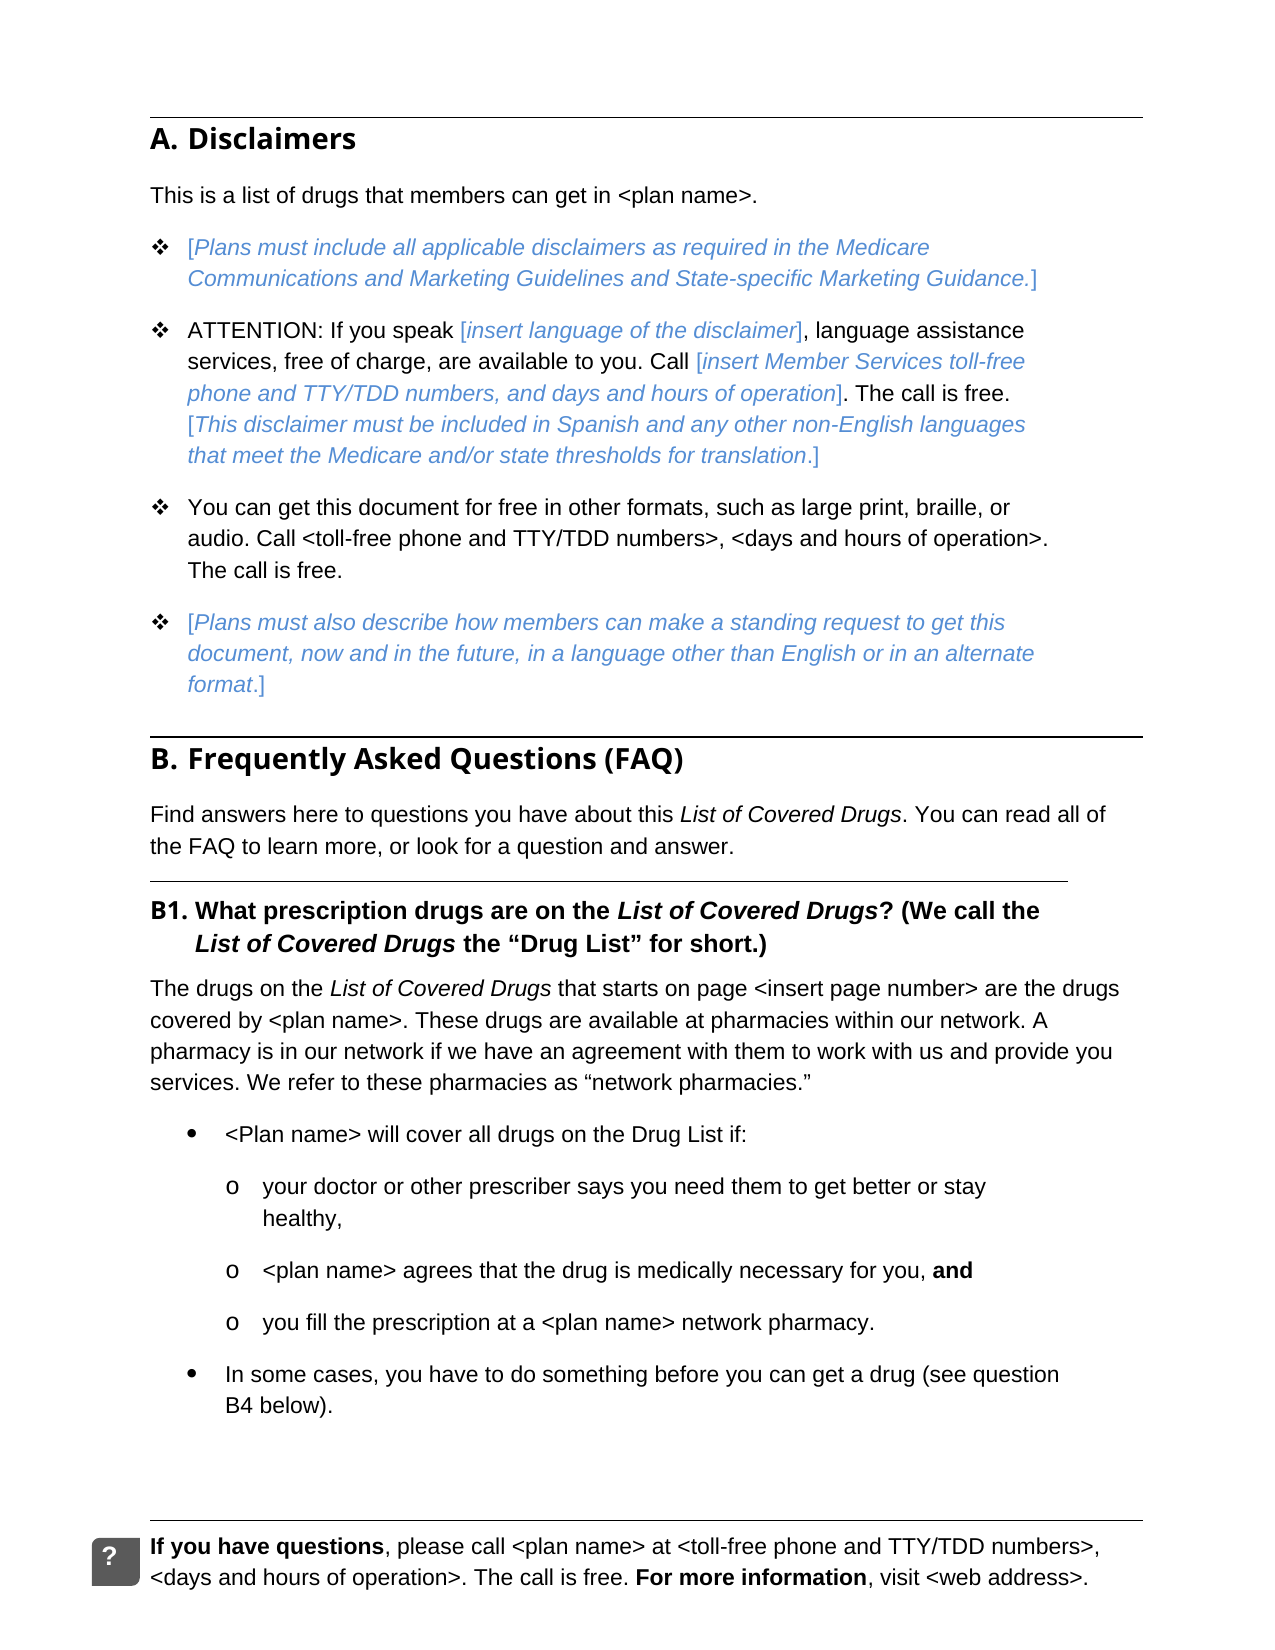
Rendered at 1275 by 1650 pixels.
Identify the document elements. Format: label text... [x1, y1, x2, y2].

list <plan name> agrees that the drug is medically necessary for you, and [225, 1253, 1068, 1284]
subtitle Disclaimers [150, 118, 1143, 157]
list [Plans must include all applicable disclaimers as required in the Medicare Communications and Marketing Guidelines and State-specific Marketing Guidance.] [150, 230, 1068, 293]
list In some cases, you have to do something before you can get a drug (see question B4 below). [187, 1357, 1068, 1420]
list ATTENTION: If you speak [insert language of the disclaimer], language assistance services, free of charge, are available to you. Call [insert Member Services toll-free phone and TTY/TDD numbers, and days and hours of operation]. The call is free. [This disclaimer must be included in Spanish and any other non-English languages that meet the Medicare and/or state thresholds for translation.] [150, 313, 1068, 470]
subtitle Frequently Asked Questions (FAQ) [150, 738, 1143, 777]
list [Plans must also describe how members can make a standing request to get this document, now and in the future, in a language other than English or in an alternate format.] [150, 605, 1068, 699]
list <Plan name> will cover all drugs on the Drug List if: [187, 1118, 1068, 1149]
list you fill the prescription at a <plan name> network pharmacy. [225, 1305, 1068, 1336]
text The drugs on the List of Covered Drugs that starts on page <insert page number> are the drugs covered by <plan name>. These drugs are available at pharmacies within our network. A pharmacy is in our network if we have an agreement with them to work with us and provide you services. We refer to these pharmacies as “network pharmacies.” [150, 972, 1143, 1097]
list You can get this document for free in other formats, such as large print, braille, or audio. Call <toll-free phone and TTY/TDD numbers>, <days and hours of operation>. The call is free. [150, 491, 1068, 584]
text Find answers here to questions you have about this List of Covered Drugs. You can read all of the FAQ to learn more, or look for a question and answer. [150, 798, 1143, 860]
text What prescription drugs are on the List of Covered Drugs? (We call the List of Covered Drugs the “Drug List” for short.) [150, 882, 1068, 959]
list your doctor or other prescriber says you need them to get better or stay healthy, [225, 1170, 1068, 1232]
text This is a list of drugs that members can get in <plan name>. [150, 178, 1068, 209]
